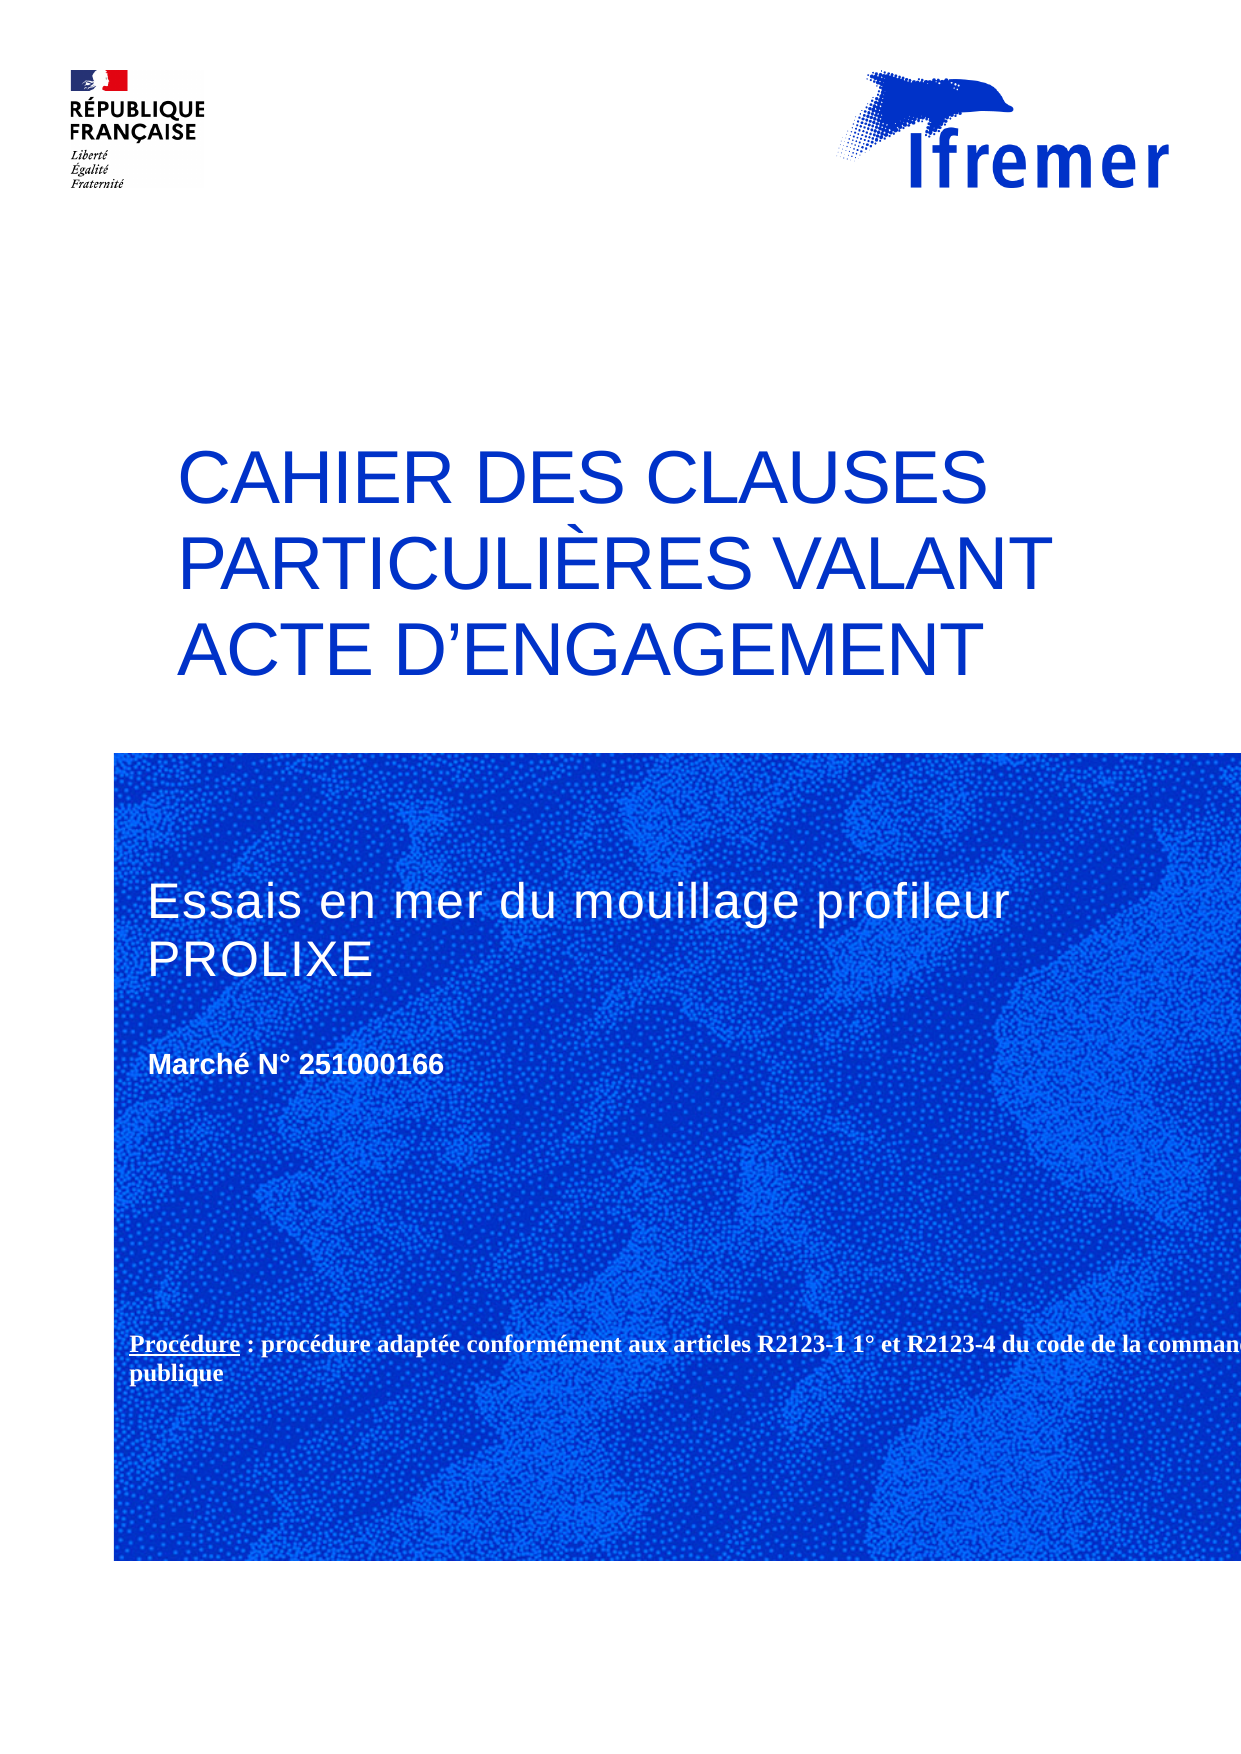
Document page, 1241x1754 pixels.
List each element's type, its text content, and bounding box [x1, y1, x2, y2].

text Marché N° 251000166 [148, 1053, 1092, 1080]
subtitle CAHIER DES CLAUSES PARTICULIÈRES VALANT ACTE D’ENGAGEMENT [177, 433, 1092, 692]
picture [70, 70, 205, 188]
picture [836, 70, 1169, 188]
subtitle Essais en mer du mouillage profileur PROLIXE [148, 872, 1092, 987]
picture [113, 753, 1241, 1561]
